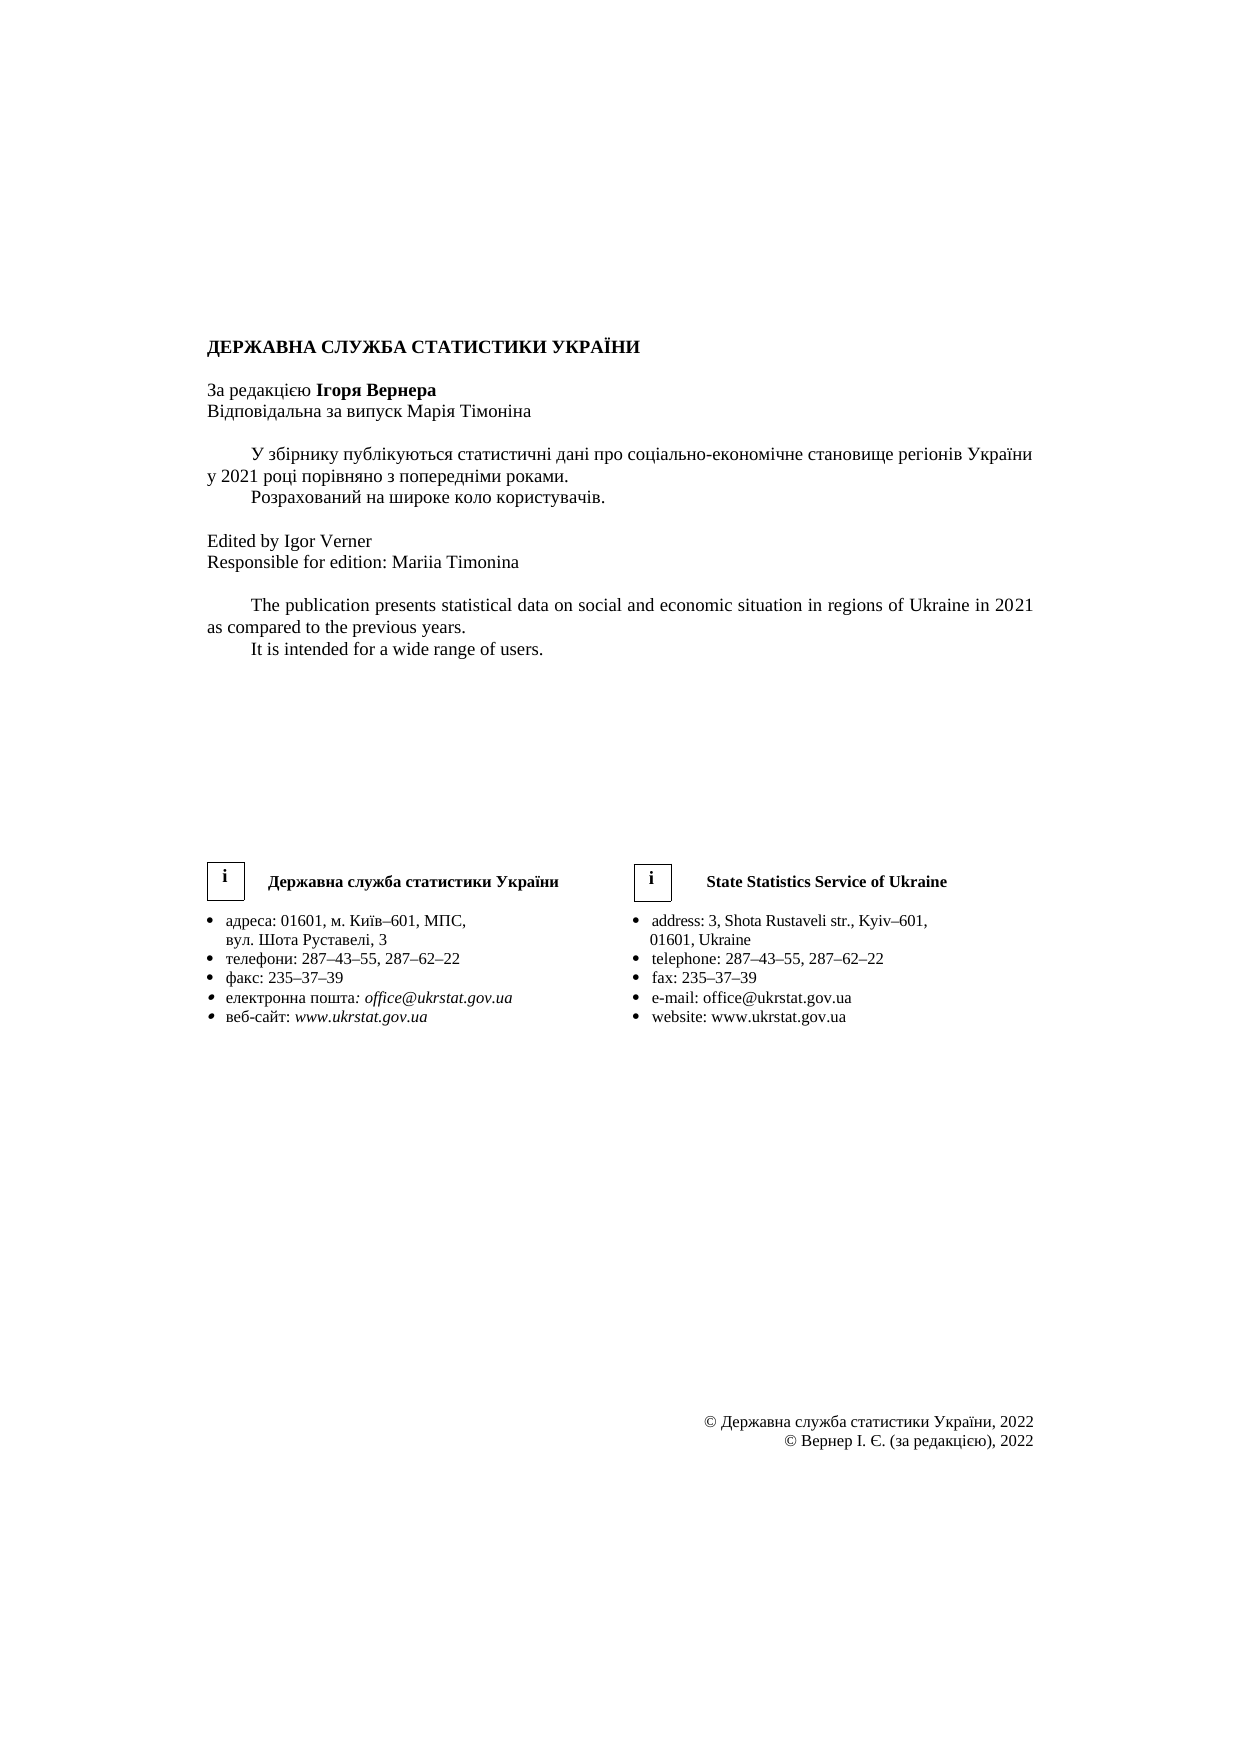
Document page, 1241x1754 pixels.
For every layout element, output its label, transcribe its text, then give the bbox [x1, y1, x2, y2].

text Edited by Igor Verner [207, 529, 1033, 551]
text За редакцією Ігоря Вернера [207, 379, 1033, 400]
text © Вернер І. Є. (за редакцією), 2022 [243, 1431, 1033, 1450]
text Відповідальна за випуск Марія Тімоніна [207, 400, 1033, 422]
text The publication presents statistical data on social and economic situation in regions of Ukraine in 2021 as compared to the previous years. [207, 594, 1033, 637]
text Responsible for edition: Mariіa Timonina [207, 551, 1033, 573]
text © Державна служба статистики України, 2022 [207, 1412, 1033, 1431]
text It is intended for a wide range of users. [207, 637, 1033, 659]
text Розрахований на широке коло користувачів. [207, 486, 1033, 508]
text У збірнику публікуються статистичні дані про соціально-економічне становище регіонів України у 2021 році порівняно з попередніми роками. [207, 443, 1033, 486]
table_header State Statistics Service of Ukraine address: 3, Shota Rustaveli str., Kyiv–601, 01601, Ukraine telephone: 287–43–55, 287–62–22 fax: 235–37–39 e-mail: office@ukrstat.gov.ua website: www.ukrstat.gov.ua [620, 853, 1033, 1103]
table_header Державна служба статистики України адреса: 01601, м. Київ–601, МПС, вул. Шота Руставелі, 3 телефони: 287–43–55, 287–62–22 факс: 235–37–39 електронна пошта: office@ukrstat.gov.ua веб-сайт: www.ukrstat.gov.ua [207, 853, 620, 1103]
subtitle ДЕРЖАВНА СЛУЖБА СТАТИСТИКИ УКРАЇНИ [207, 336, 1033, 357]
